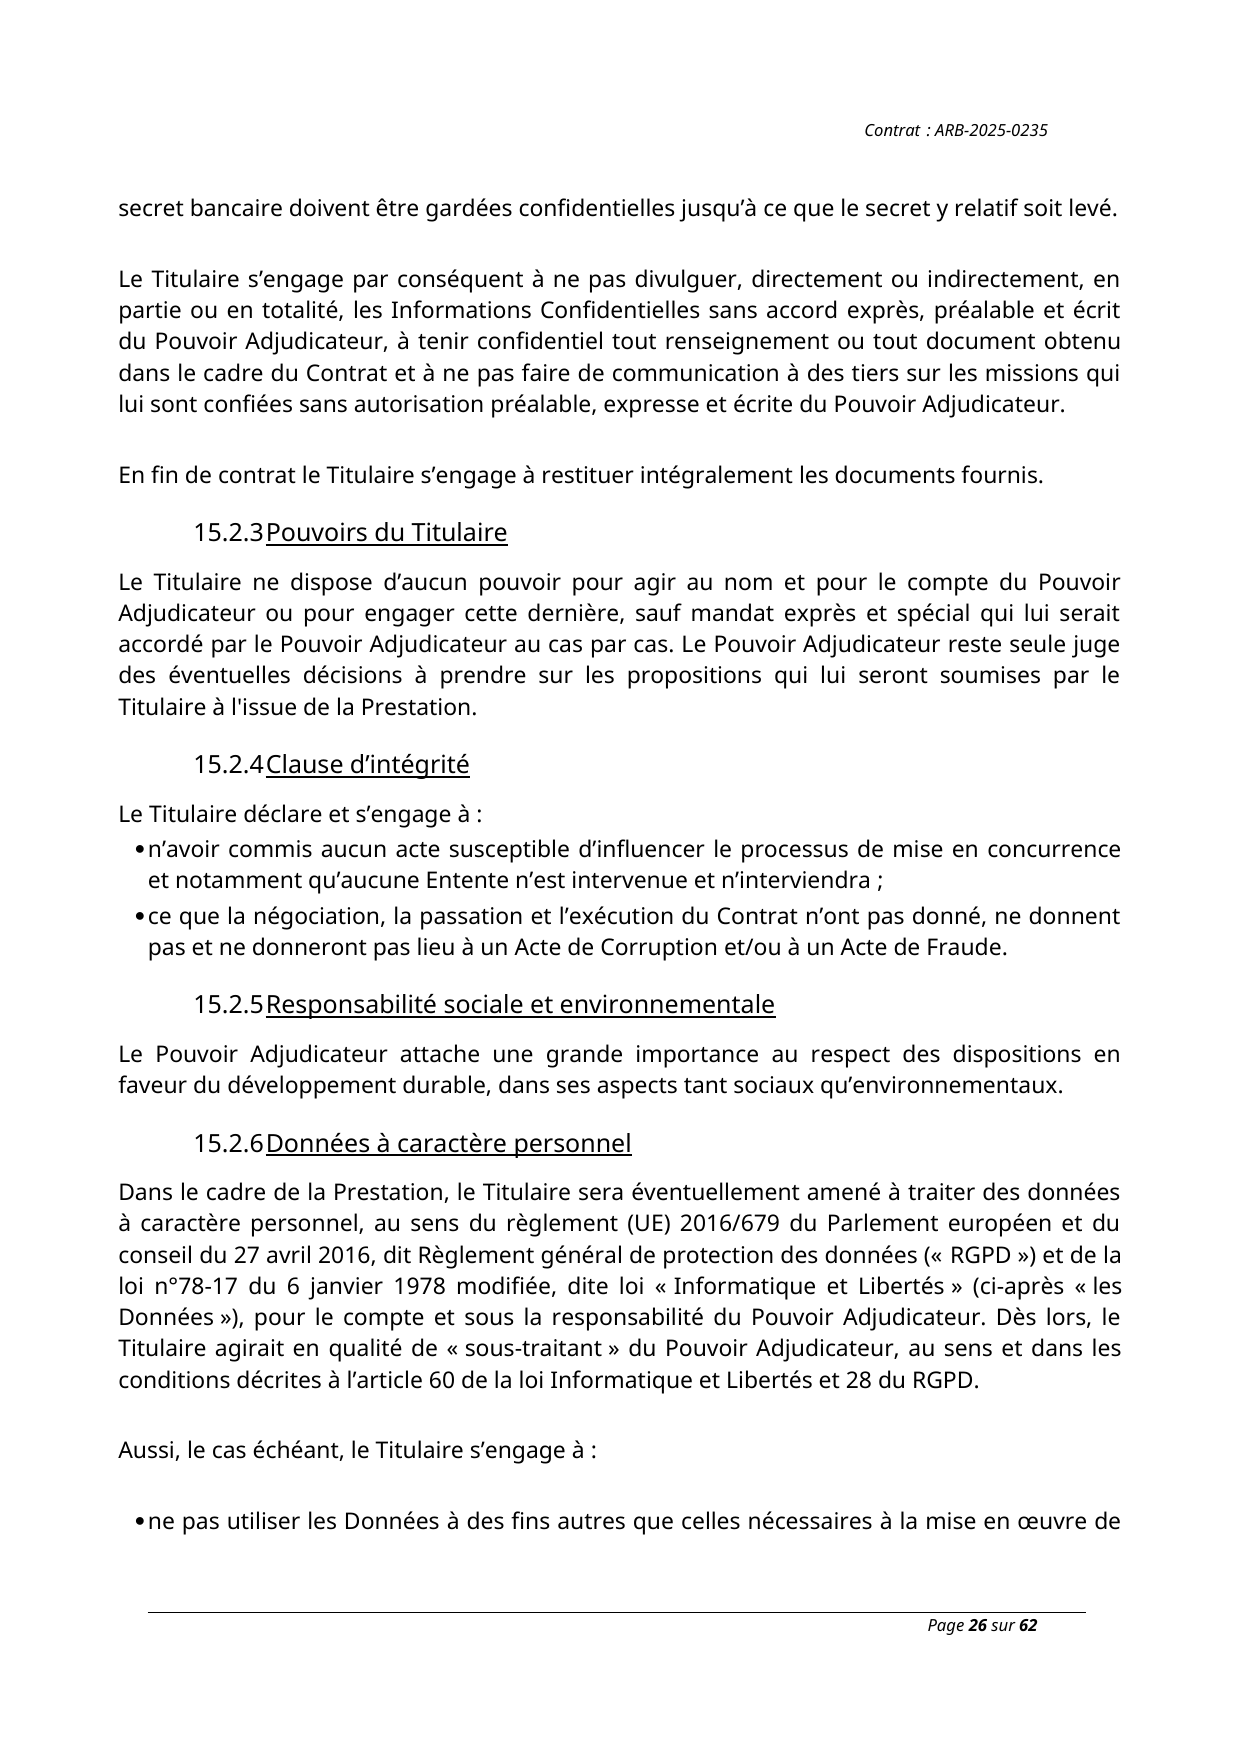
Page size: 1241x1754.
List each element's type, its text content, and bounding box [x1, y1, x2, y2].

text Données à caractère personnel [193, 1125, 1122, 1159]
text Le Titulaire ne dispose d’aucun pouvoir pour agir au nom et pour le compte du Pouvoir Adjudicateur ou pour engager cette dernière, sauf mandat exprès et spécial qui lui serait accordé par le Pouvoir Adjudicateur au cas par cas. Le Pouvoir Adjudicateur reste seule juge des éventuelles décisions à prendre sur les propositions qui lui seront soumises par le Titulaire à l'issue de la Prestation. [118, 566, 1122, 722]
text En fin de contrat le Titulaire s’engage à restituer intégralement les documents fournis. [118, 459, 1122, 490]
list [136, 1505, 1122, 1537]
text Responsabilité sociale et environnementale [193, 987, 1122, 1021]
text Le Titulaire s’engage par conséquent à ne pas divulguer, directement ou indirectement, en partie ou en totalité, les Informations Confidentielles sans accord exprès, préalable et écrit du Pouvoir Adjudicateur, à tenir confidentiel tout renseignement ou tout document obtenu dans le cadre du Contrat et à ne pas faire de communication à des tiers sur les missions qui lui sont confiées sans autorisation préalable, expresse et écrite du Pouvoir Adjudicateur. [118, 263, 1122, 419]
text Pouvoirs du Titulaire [193, 515, 1122, 549]
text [118, 192, 1122, 223]
text Le Pouvoir Adjudicateur attache une grande importance au respect des dispositions en faveur du développement durable, dans ses aspects tant sociaux qu’environnementaux. [118, 1038, 1122, 1100]
text Dans le cadre de la Prestation, le Titulaire sera éventuellement amené à traiter des données à caractère personnel, au sens du règlement (UE) 2016/679 du Parlement européen et du conseil du 27 avril 2016, dit Règlement général de protection des données (« RGPD ») et de la loi n°78-17 du 6 janvier 1978 modifiée, dite loi « Informatique et Libertés » (ci-après « les Données »), pour le compte et sous la responsabilité du Pouvoir Adjudicateur. Dès lors, le Titulaire agirait en qualité de « sous-traitant » du Pouvoir Adjudicateur, au sens et dans les conditions décrites à l’article 60 de la loi Informatique et Libertés et 28 du RGPD. [118, 1176, 1122, 1395]
text Clause d’intégrité [193, 747, 1122, 781]
list n’avoir commis aucun acte susceptible d’influencer le processus de mise en concurrence et notamment qu’aucune Entente n’est intervenue et n’interviendra ; [136, 833, 1122, 896]
list ce que la négociation, la passation et l’exécution du Contrat n’ont pas donné, ne donnent pas et ne donneront pas lieu à un Acte de Corruption et/ou à un Acte de Fraude. [136, 900, 1122, 962]
text Aussi, le cas échéant, le Titulaire s’engage à : [118, 1434, 1122, 1466]
text Le Titulaire déclare et s’engage à : [118, 798, 1122, 829]
